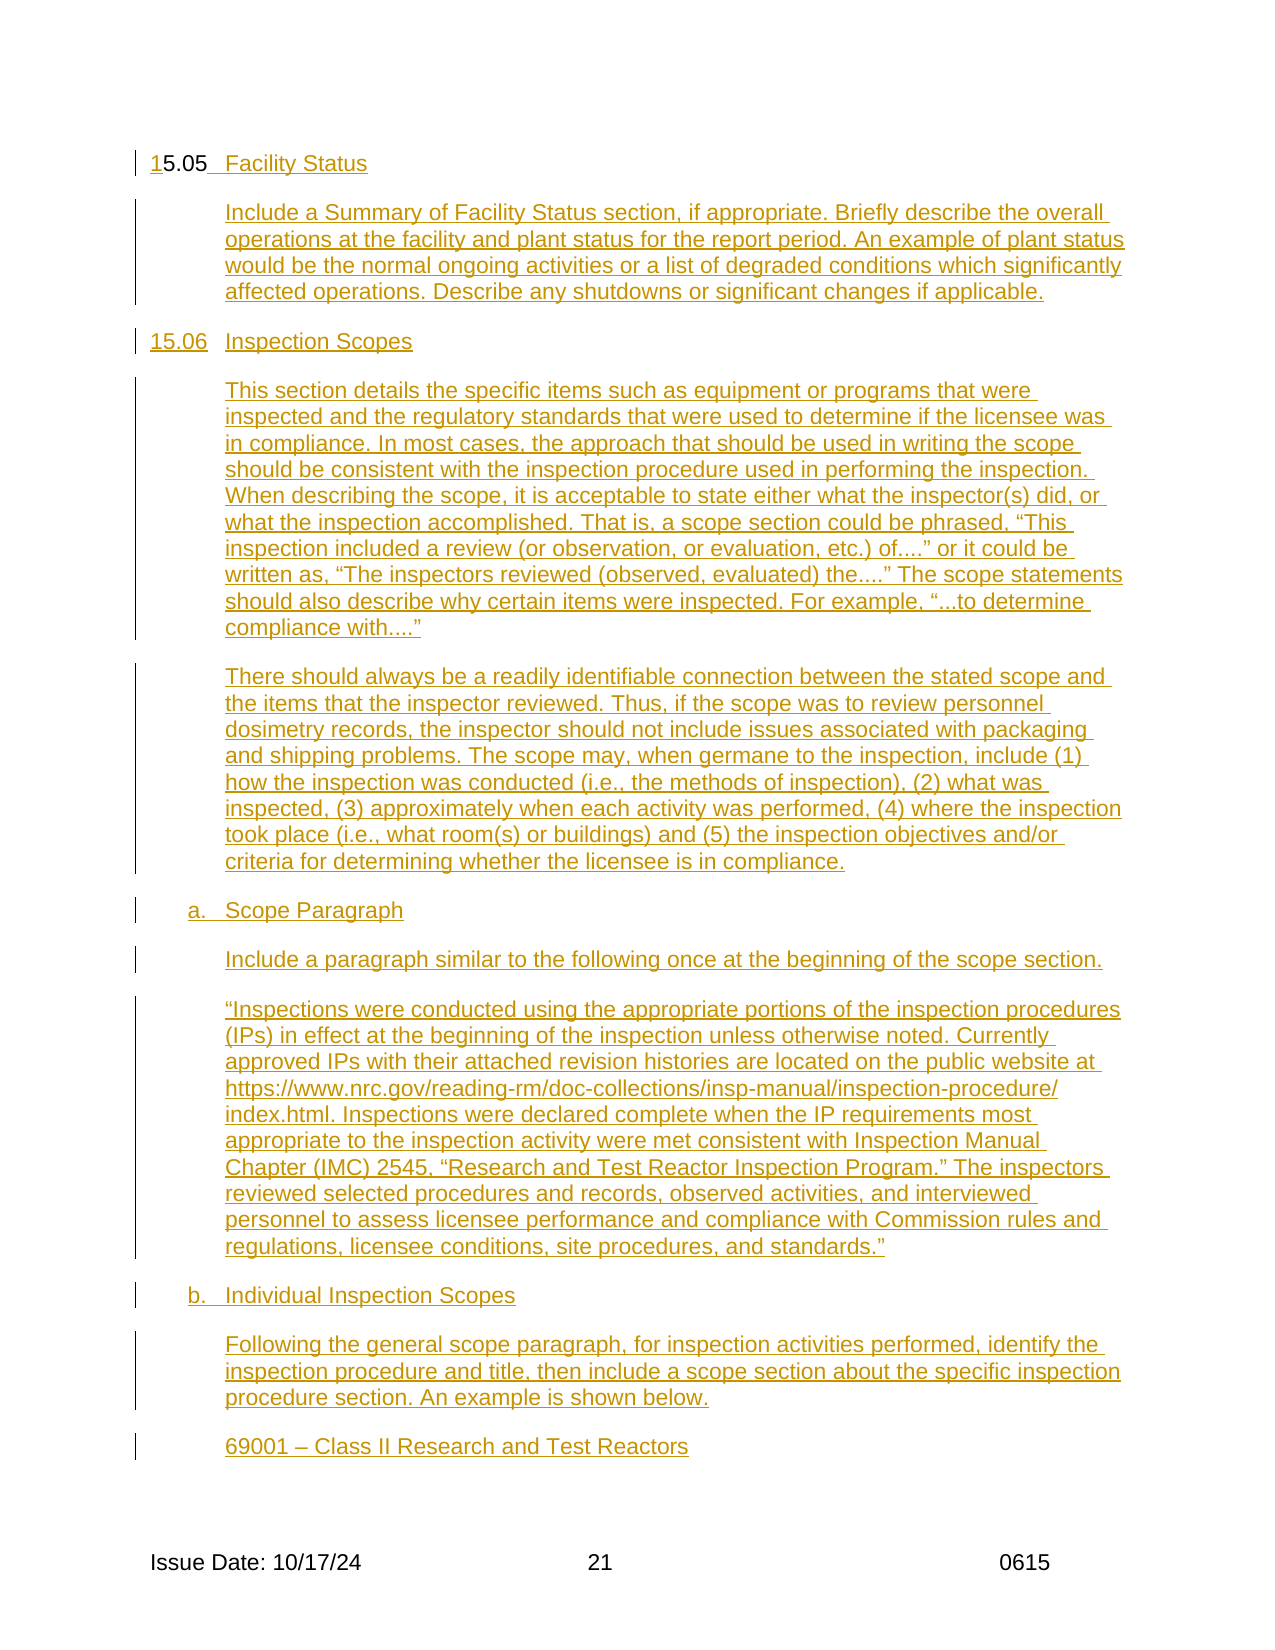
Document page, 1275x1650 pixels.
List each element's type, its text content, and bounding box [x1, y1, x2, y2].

subtitle 5.05 [150, 150, 1125, 176]
